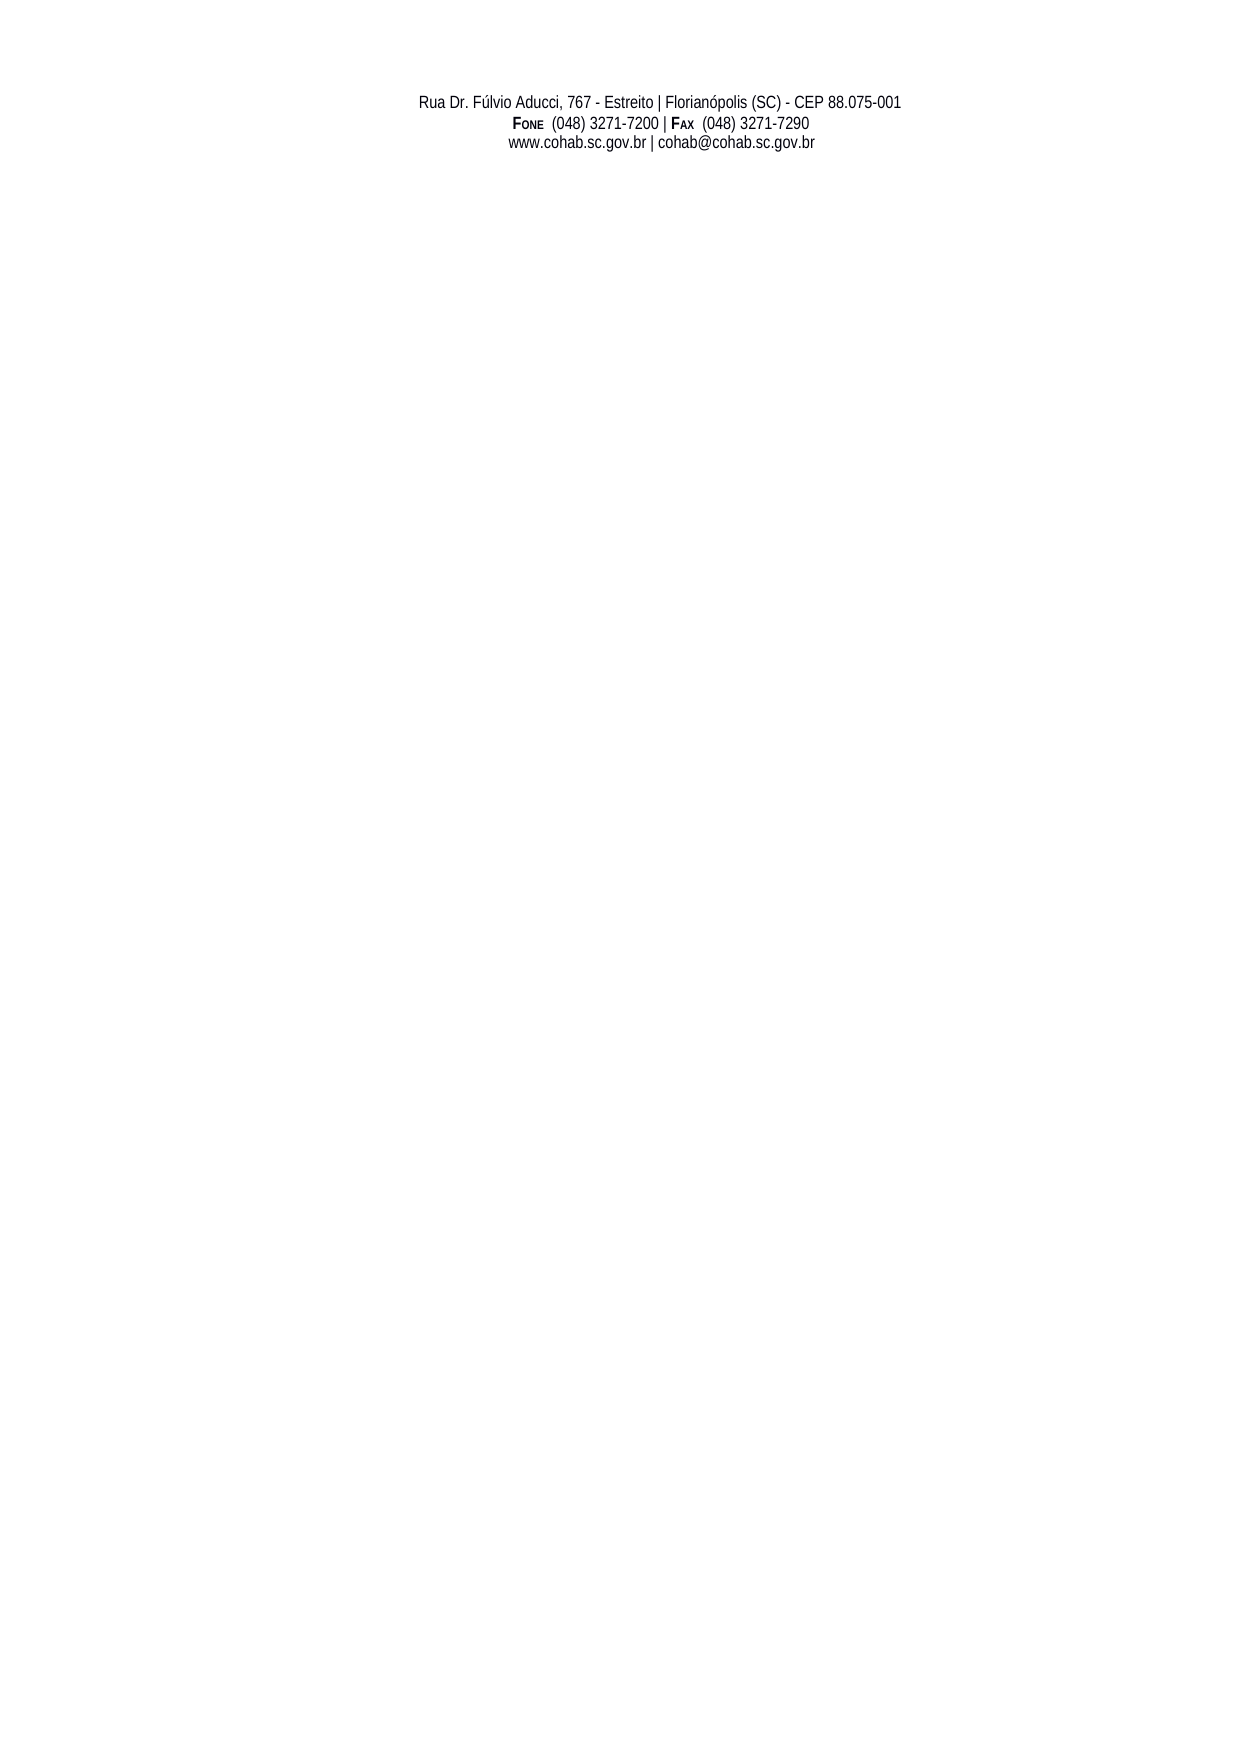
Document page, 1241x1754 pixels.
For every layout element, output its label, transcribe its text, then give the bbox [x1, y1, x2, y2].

text www.cohab.sc.gov.br | cohab@cohab.sc.gov.br [508, 133, 1123, 153]
text FONE (048) 3271-7200 | FAX (048) 3271-7290 [512, 113, 1123, 133]
text Rua Dr. Fúlvio Aducci, 767 - Estreito | Florianópolis (SC) - CEP 88.075-001 [419, 92, 1123, 112]
